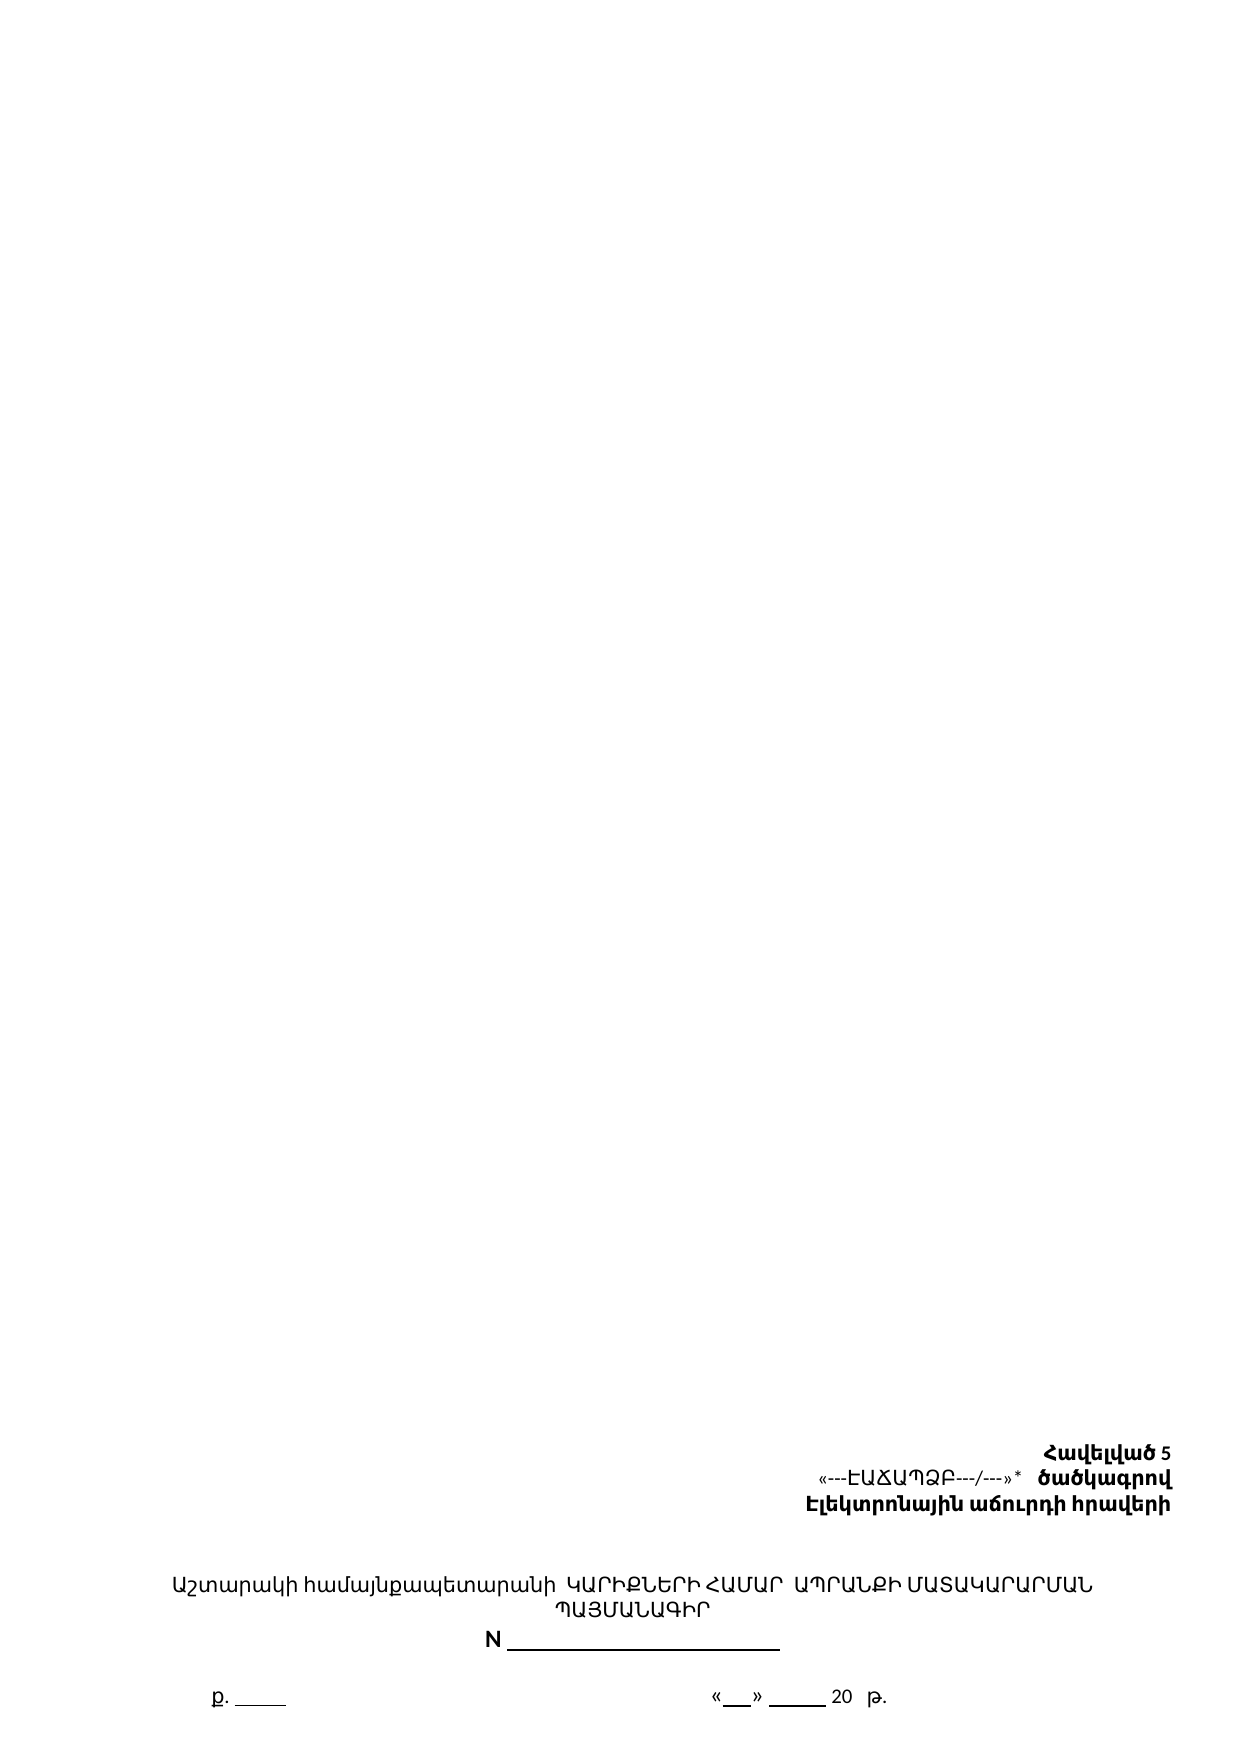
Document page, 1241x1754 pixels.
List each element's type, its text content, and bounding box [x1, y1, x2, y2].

text Էլեկտրոնային աճուրդի հրավերի [94, 1491, 1171, 1516]
text Հավելված 5 [94, 1440, 1171, 1465]
text Աշտարակի համայնքապետարանի ԿԱՐԻՔՆԵՐԻ ՀԱՄԱՐ ԱՊՐԱՆՔԻ ՄԱՏԱԿԱՐԱՐՄԱՆ [79, 1572, 1171, 1598]
text ՊԱՅՄԱՆԱԳԻՐ [79, 1598, 1171, 1623]
text N [79, 1623, 1171, 1653]
text ք. « » 20 թ. [94, 1679, 1171, 1709]
text «---ԷԱՃԱՊՁԲ---/---»* ծածկագրով [94, 1465, 1171, 1491]
